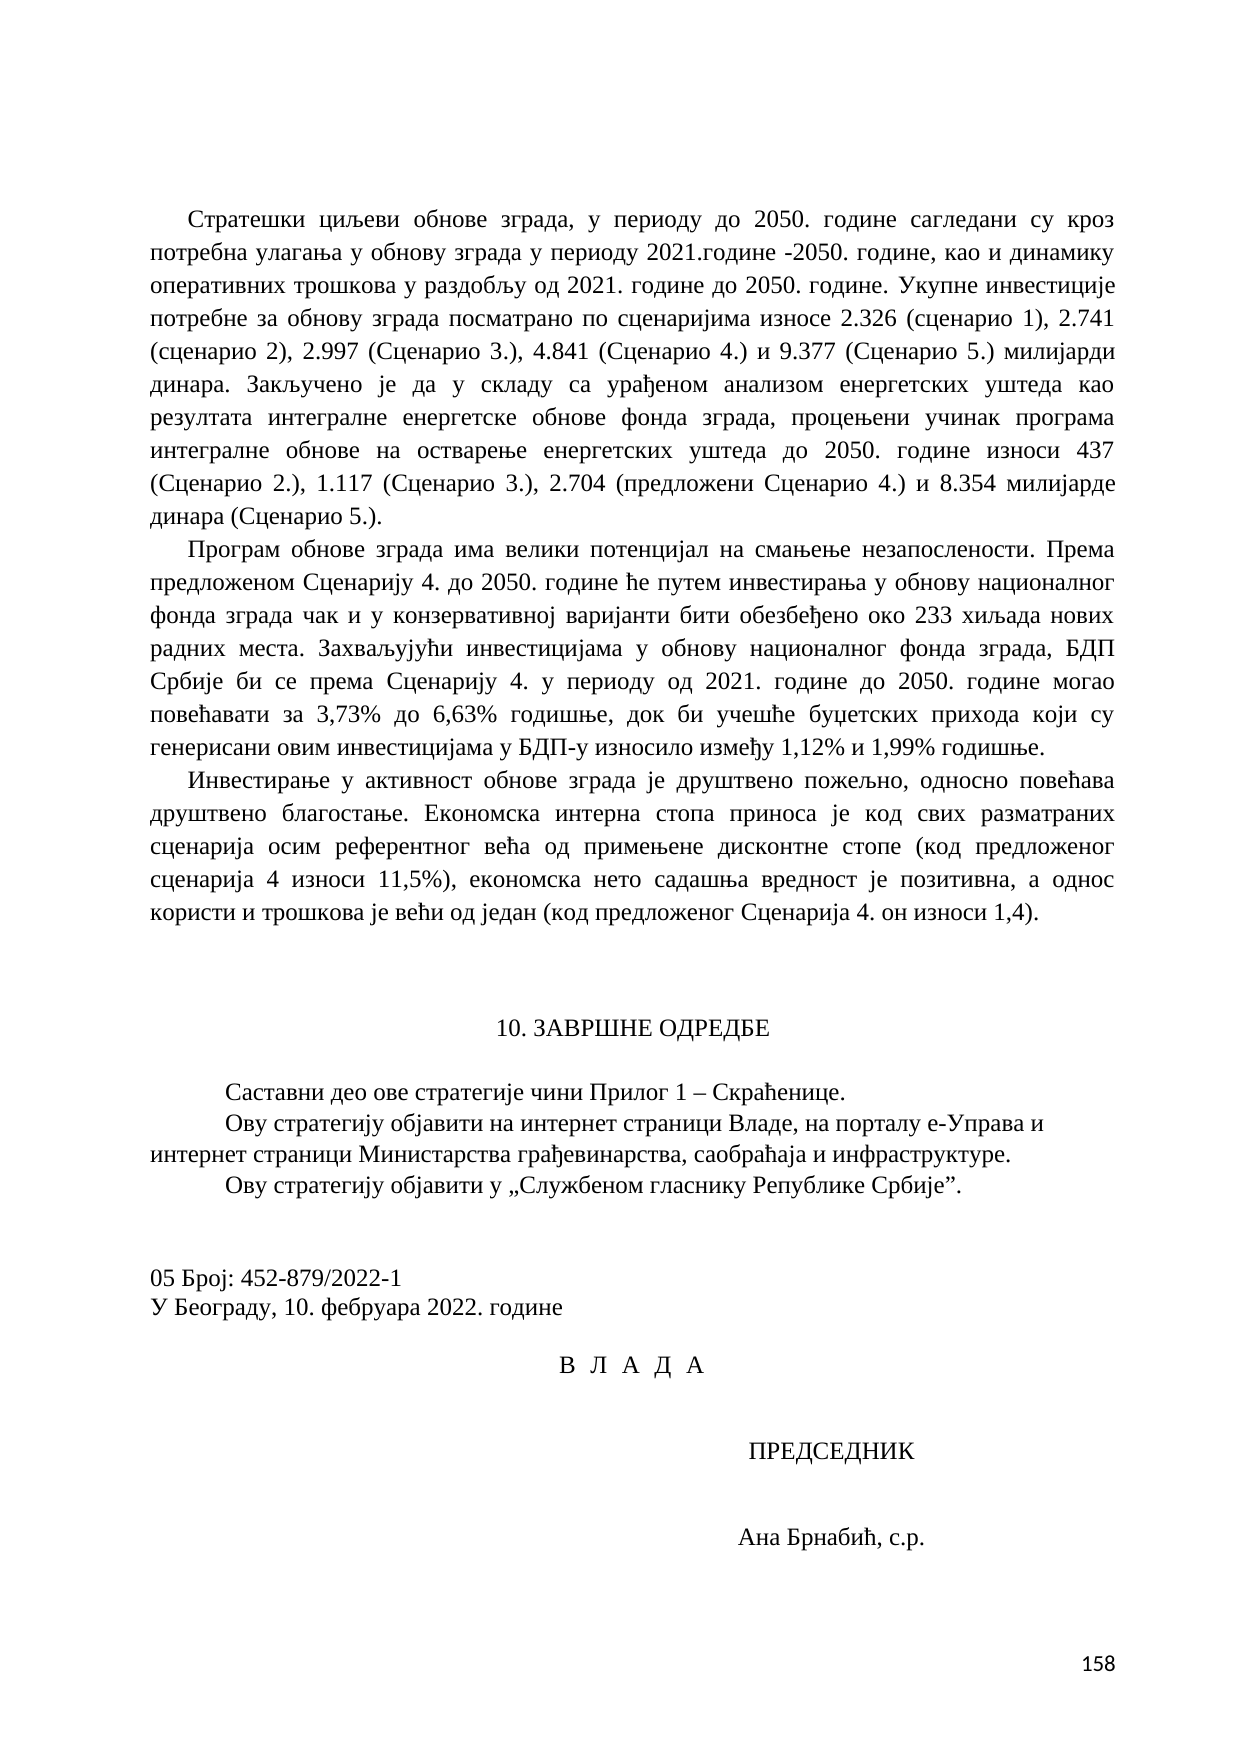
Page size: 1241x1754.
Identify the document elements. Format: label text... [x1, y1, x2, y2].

text Стратешки циљеви обнове зграда, у периоду до 2050. године сагледани су кроз потребна улагања у обнову зграда у периоду 2021.године -2050. године, као и динамику оперативних трошкова у раздобљу од 2021. године до 2050. године. Укупне инвестиције потребне за обнову зграда посматрано по сценаријима износе 2.326 (сценарио 1), 2.741 (сценарио 2), 2.997 (Сценарио 3.), 4.841 (Сценарио 4.) и 9.377 (Сценарио 5.) милијарди динара. Закључено је да у складу са урађеном анализом енергетских уштеда као резултата интегралне енергетске обнове фонда зграда, процењени учинак програма интегралне обнове на остварење енергетских уштеда до 2050. године износи 437 (Сценарио 2.), 1.117 (Сценарио 3.), 2.704 (предложени Сценарио 4.) и 8.354 милијарде динара (Сценарио 5.). [150, 204, 1116, 530]
text 05 Број: 452-879/2022-1 [150, 1263, 1116, 1292]
text Саставни део ове стратегије чини Прилог 1 – Скраћенице. [150, 1077, 1116, 1106]
text Инвестирање у активност обнове зграда је друштвено пожељно, односно повећава друштвено благостање. Економска интерна стопа приноса је код свих разматраних сценарија осим референтног већа од примењене дисконтне стопе (код предложеног сценарија 4 износи 11,5%), економска нето садашња вредност је позитивна, а однос користи и трошкова је већи од један (код предложеног Сценарија 4. он износи 1,4). [150, 765, 1116, 926]
text У Београду, 10. фебруара 2022. године [150, 1292, 1116, 1321]
text Ову стратегију објавити на интернет страници Владе, на порталу е-Управа и интернет страници Министарства грађевинарства, саобраћаја и инфраструктуре. [150, 1108, 1116, 1168]
text Ову стратегију објавити у „Службеном гласнику Републике Србије”. [150, 1170, 1116, 1199]
text Програм обнове зграда има велики потенцијал на смањење незапослености. Према предложеном Сценарију 4. до 2050. године ће путем инвестирања у обнову националног фонда зграда чак и у конзервативној варијанти бити обезбеђено око 233 хиљада нових радних места. Захваљујући инвестицијама у обнову националног фонда зграда, БДП Србије би се према Сценарију 4. у периоду од 2021. године до 2050. године могао повећавати за 3,73% до 6,63% годишње, док би учешће буџетских прихода који су генерисани овим инвестицијама у БДП-у износило између 1,12% и 1,99% годишње. [150, 534, 1116, 761]
text В Л А Д А [147, 1350, 1116, 1378]
text 10. Завршне одредбе [150, 1013, 1116, 1042]
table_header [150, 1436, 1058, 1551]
